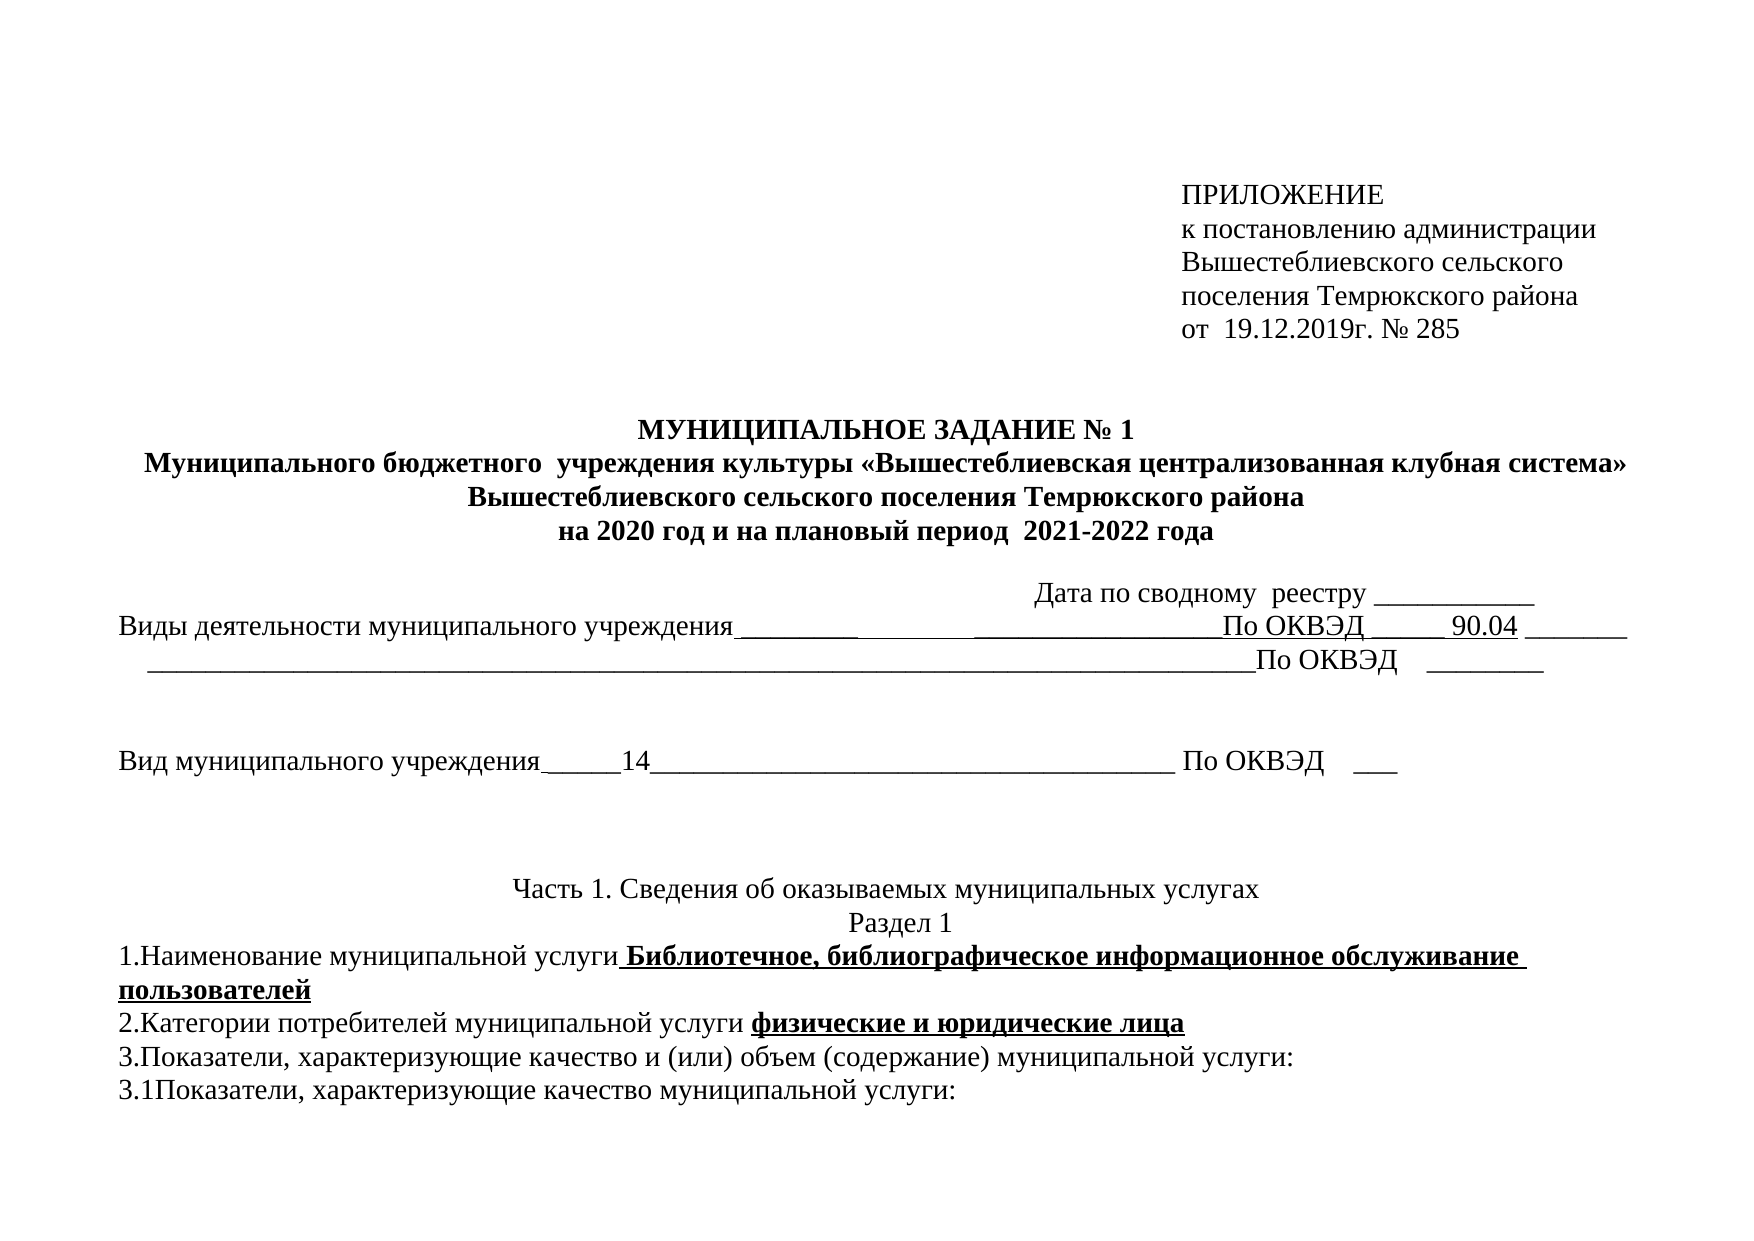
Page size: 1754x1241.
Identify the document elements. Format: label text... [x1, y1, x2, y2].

text ____________________________________________________________________________По ОКВЭД ________ [147, 642, 1654, 676]
text Муниципального бюджетного учреждения культуры «Вышестеблиевская централизованная клубная система» Вышестеблиевского сельского поселения Темрюкского района [118, 446, 1654, 513]
text 2.Категории потребителей муниципальной услуги физические и юридические лица [118, 1005, 1654, 1039]
text ПРИЛОЖЕНИЕ [1181, 177, 1654, 211]
text Дата по сводному реестру ___________ [118, 575, 1654, 608]
text 3.Показатели, характеризующие качество и (или) объем (содержание) муниципальной услуги: [118, 1039, 1654, 1072]
text МУНИЦИПАЛЬНОЕ ЗАДАНИЕ № 1 [118, 412, 1654, 446]
text к постановлению администрации Вышестеблиевского сельского поселения Темрюкского района [1181, 211, 1654, 311]
text на 2020 год и на плановый период 2021-2022 года [118, 513, 1654, 546]
text Часть 1. Сведения об оказываемых муниципальных услугах [118, 871, 1654, 905]
text от 19.12.2019г. № 285 [1181, 311, 1654, 345]
text 3.1Показатели, характеризующие качество муниципальной услуги: [118, 1072, 1654, 1106]
text Виды деятельности муниципального учреждения ________ _________________По ОКВЭД _____ 90.04 _______ [118, 608, 1654, 642]
text Вид муниципального учреждения _____14____________________________________ По ОКВЭД ___ [118, 743, 1654, 776]
text 1.Наименование муниципальной услуги Библиотечное, библиографическое информационное обслуживание пользователей [118, 938, 1654, 1005]
text Раздел 1 [147, 905, 1654, 938]
